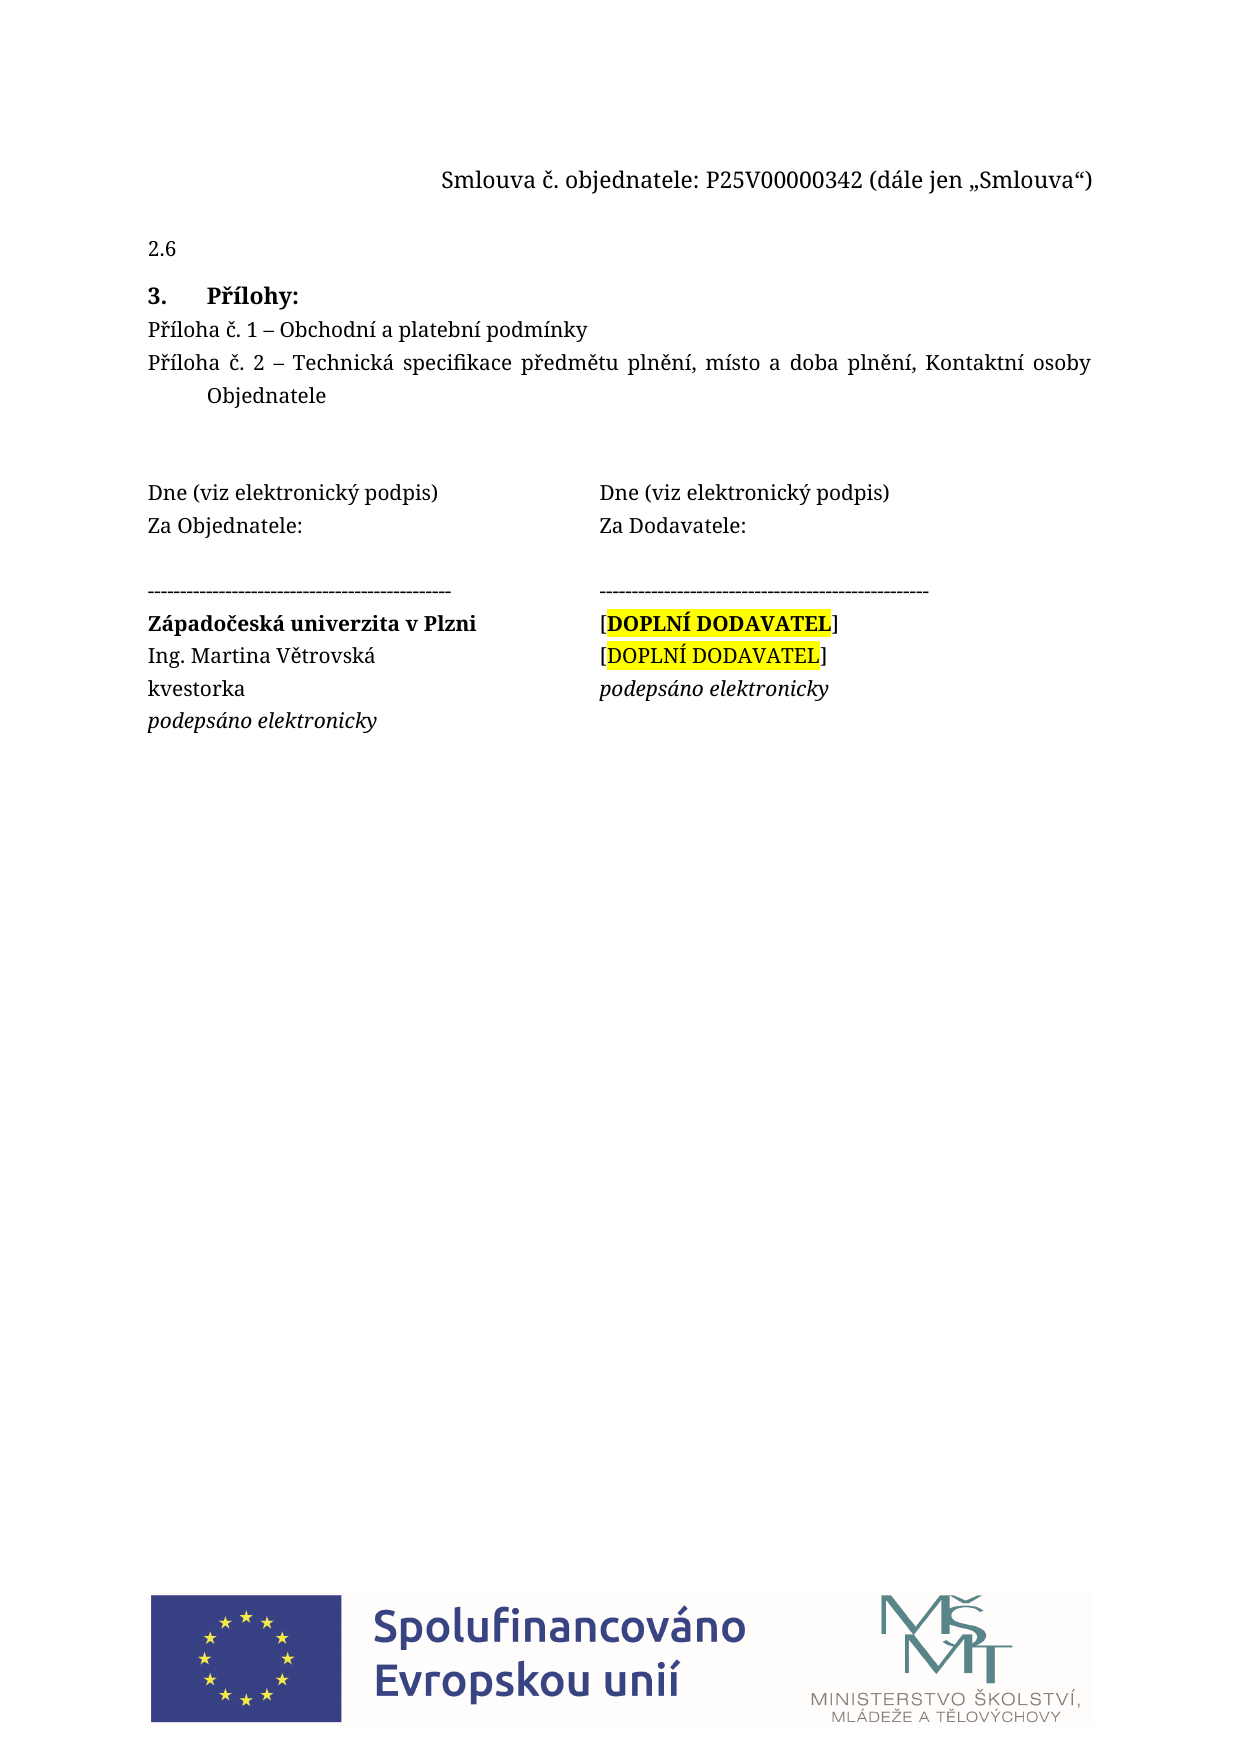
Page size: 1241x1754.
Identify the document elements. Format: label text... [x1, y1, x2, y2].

text Příloha č. 2 – Technická specifikace předmětu plnění, místo a doba plnění, Kontaktní osoby Objednatele [148, 348, 1093, 409]
table_header Dne (viz elektronický podpis) Za Dodavatele: --------------------------------------------------- [DOPLNÍ DODAVATEL] [DOPLNÍ DODAVATEL] podepsáno elektronicky [588, 478, 1040, 739]
picture [147, 1591, 1093, 1726]
text Příloha č. 1 – Obchodní a platební podmínky [148, 316, 1093, 344]
list Přílohy: [148, 280, 1093, 311]
table_header Dne (viz elektronický podpis) Za Objednatele: ----------------------------------------------- Západočeská univerzita v Plzni Ing. Martina Větrovská kvestorka podepsáno elektronicky [136, 478, 588, 739]
